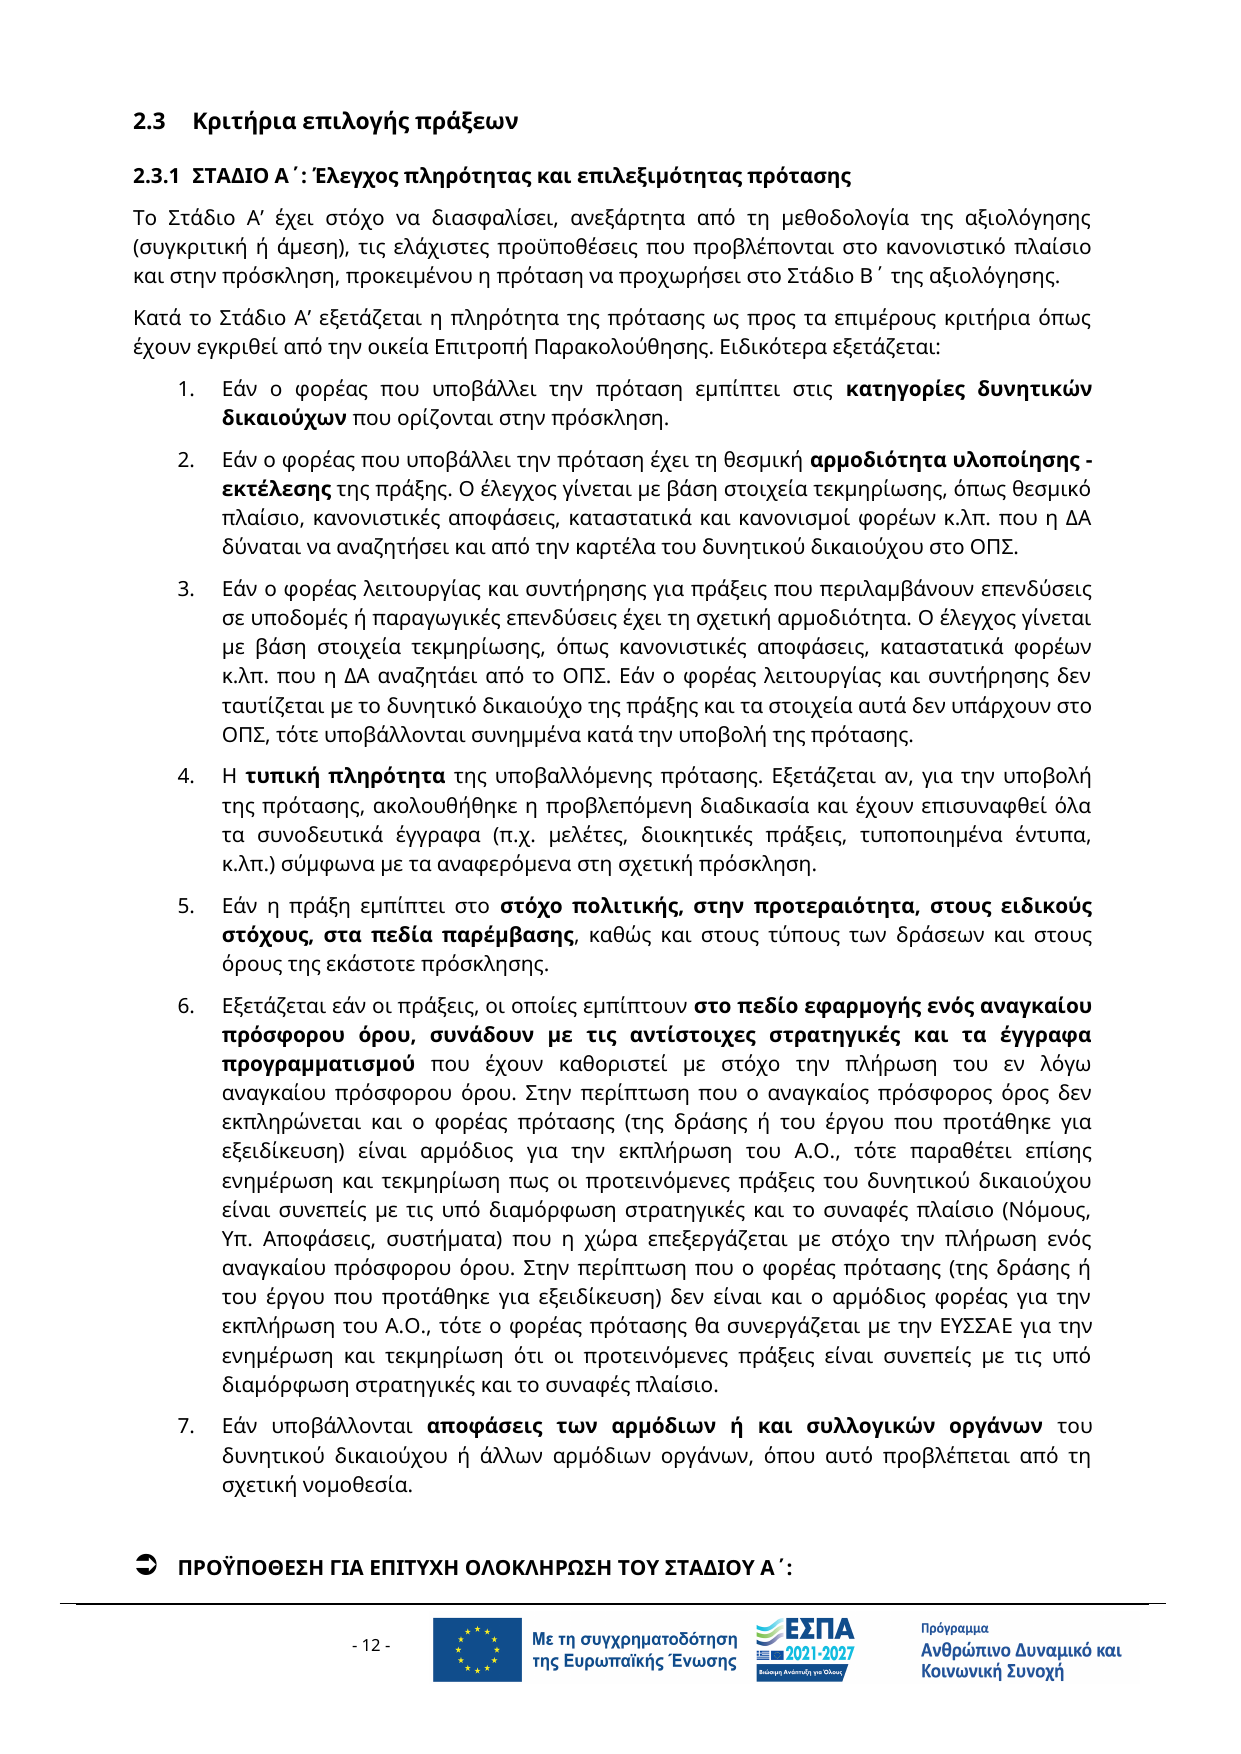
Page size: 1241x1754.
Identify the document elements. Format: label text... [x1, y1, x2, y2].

text Κατά το Στάδιο Α’ εξετάζεται η πληρότητα της πρότασης ως προς τα επιμέρους κριτήρια όπως έχουν εγκριθεί από την οικεία Επιτροπή Παρακολούθησης. Ειδικότερα εξετάζεται: [133, 302, 1093, 361]
list Εάν ο φορέας που υποβάλλει την πρόταση εμπίπτει στις κατηγορίες δυνητικών δικαιούχων που ορίζονται στην πρόσκληση. [177, 373, 1093, 431]
list Η τυπική πληρότητα της υποβαλλόμενης πρότασης. Εξετάζεται αν, για την υποβολή της πρότασης, ακολουθήθηκε η προβλεπόμενη διαδικασία και έχουν επισυναφθεί όλα τα συνοδευτικά έγγραφα (π.χ. μελέτες, διοικητικές πράξεις, τυποποιημένα έντυπα, κ.λπ.) σύμφωνα με τα αναφερόμενα στη σχετική πρόσκληση. [177, 761, 1093, 877]
list Εάν υποβάλλονται αποφάσεις των αρμόδιων ή και συλλογικών οργάνων του δυνητικού δικαιούχου ή άλλων αρμόδιων οργάνων, όπου αυτό προβλέπεται από τη σχετική νομοθεσία. [177, 1411, 1093, 1498]
subtitle ΣΤΑΔΙΟ Α΄: Έλεγχος πληρότητας και επιλεξιμότητας πρότασης [133, 161, 1093, 190]
text Το Στάδιο Α’ έχει στόχο να διασφαλίσει, ανεξάρτητα από τη μεθοδολογία της αξιολόγησης (συγκριτική ή άμεση), τις ελάχιστες προϋποθέσεις που προβλέπονται στο κανονιστικό πλαίσιο και στην πρόσκληση, προκειμένου η πρόταση να προχωρήσει στο Στάδιο Β΄ της αξιολόγησης. [133, 202, 1093, 290]
list Εάν η πράξη εμπίπτει στο στόχο πολιτικής, στην προτεραιότητα, στους ειδικούς στόχους, στα πεδία παρέμβασης, καθώς και στους τύπους των δράσεων και στους όρους της εκάστοτε πρόσκλησης. [177, 890, 1093, 977]
list Εξετάζεται εάν οι πράξεις, οι οποίες εμπίπτουν στο πεδίο εφαρμογής ενός αναγκαίου πρόσφορου όρου, συνάδουν με τις αντίστοιχες στρατηγικές και τα έγγραφα προγραμματισμού που έχουν καθοριστεί με στόχο την πλήρωση του εν λόγω αναγκαίου πρόσφορου όρου. Στην περίπτωση που ο αναγκαίος πρόσφορος όρος δεν εκπληρώνεται και ο φορέας πρότασης (της δράσης ή του έργου που προτάθηκε για εξειδίκευση) είναι αρμόδιος για την εκπλήρωση του Α.Ο., τότε παραθέτει επίσης ενημέρωση και τεκμηρίωση πως οι προτεινόμενες πράξεις του δυνητικού δικαιούχου είναι συνεπείς με τις υπό διαμόρφωση στρατηγικές και το συναφές πλαίσιο (Νόμους, Υπ. Αποφάσεις, συστήματα) που η χώρα επεξεργάζεται με στόχο την πλήρωση ενός αναγκαίου πρόσφορου όρου. Στην περίπτωση που ο φορέας πρότασης (της δράσης ή του έργου που προτάθηκε για εξειδίκευση) δεν είναι και ο αρμόδιος φορέας για την εκπλήρωση του Α.Ο., τότε ο φορέας πρότασης θα συνεργάζεται με την ΕΥΣΣΑE για την ενημέρωση και τεκμηρίωση ότι οι προτεινόμενες πράξεις είναι συνεπείς με τις υπό διαμόρφωση στρατηγικές και το συναφές πλαίσιο. [177, 990, 1093, 1398]
list Εάν ο φορέας λειτουργίας και συντήρησης για πράξεις που περιλαμβάνουν επενδύσεις σε υποδομές ή παραγωγικές επενδύσεις έχει τη σχετική αρμοδιότητα. Ο έλεγχος γίνεται με βάση στοιχεία τεκμηρίωσης, όπως κανονιστικές αποφάσεις, καταστατικά φορέων κ.λπ. που η ΔΑ αναζητάει από το ΟΠΣ. Εάν ο φορέας λειτουργίας και συντήρησης δεν ταυτίζεται με το δυνητικό δικαιούχο της πράξης και τα στοιχεία αυτά δεν υπάρχουν στο ΟΠΣ, τότε υποβάλλονται συνημμένα κατά την υποβολή της πρότασης. [177, 573, 1093, 748]
picture [428, 1611, 1140, 1684]
subtitle Κριτήρια επιλογής πράξεων [133, 106, 1093, 136]
list ΠΡΟΫΠΟΘΕΣΗ ΓΙΑ ΕΠΙΤΥΧΗ ΟΛΟΚΛΗΡΩΣΗ ΤΟΥ ΣΤΑΔΙΟΥ Α΄: [133, 1552, 1093, 1581]
list Εάν ο φορέας που υποβάλλει την πρόταση έχει τη θεσμική αρμοδιότητα υλοποίησης - εκτέλεσης της πράξης. Ο έλεγχος γίνεται με βάση στοιχεία τεκμηρίωσης, όπως θεσμικό πλαίσιο, κανονιστικές αποφάσεις, καταστατικά και κανονισμοί φορέων κ.λπ. που η ΔΑ δύναται να αναζητήσει και από την καρτέλα του δυνητικού δικαιούχου στο ΟΠΣ. [177, 444, 1093, 561]
